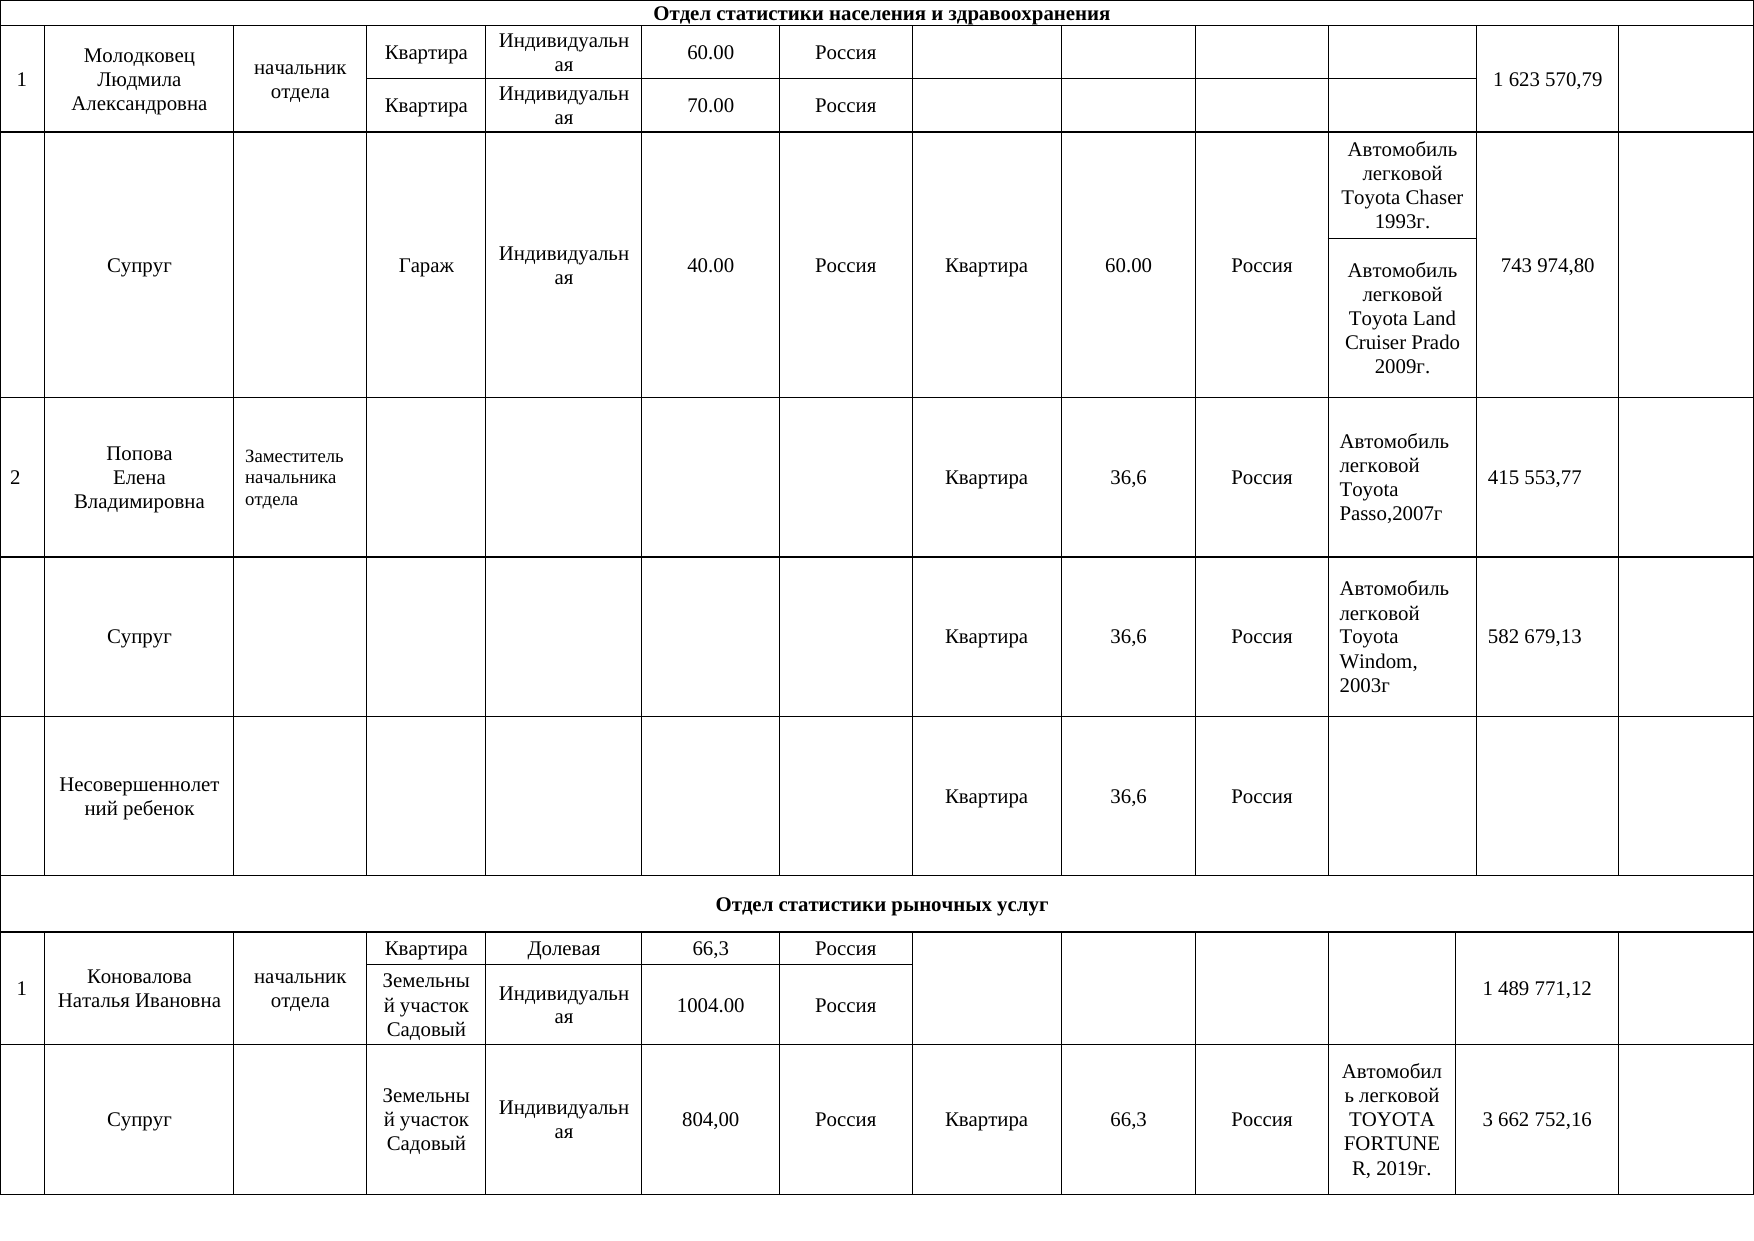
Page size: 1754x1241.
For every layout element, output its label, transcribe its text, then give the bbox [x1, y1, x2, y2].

table_cell 36,6 [1062, 558, 1195, 716]
table_cell начальник отдела [234, 26, 366, 131]
table_cell [1329, 717, 1476, 875]
table_cell [1329, 26, 1476, 78]
table_cell [367, 717, 485, 875]
table_cell 40.00 [642, 133, 779, 397]
table_cell [1, 558, 44, 716]
table_cell Квартира [913, 133, 1061, 397]
table_cell Индивидуальная [486, 26, 641, 78]
table_cell [642, 717, 779, 875]
table_cell [1196, 26, 1328, 78]
table_cell Россия [780, 1045, 912, 1194]
table_cell Квартира [913, 558, 1061, 716]
table_cell [1619, 133, 1753, 397]
table_cell Долевая [486, 933, 641, 964]
table_cell [642, 398, 779, 556]
table_cell Россия [780, 133, 912, 397]
table_cell 36,6 [1062, 717, 1195, 875]
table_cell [1, 1, 1753, 25]
table_cell [234, 717, 366, 875]
table_cell 3 662 752,16 [1456, 1045, 1618, 1194]
table_cell 1 489 771,12 [1456, 933, 1618, 1044]
table_cell [486, 717, 641, 875]
table_cell Индивидуальная [486, 965, 641, 1044]
table_cell [1619, 933, 1753, 1044]
table_cell Коновалова Наталья Ивановна [45, 933, 233, 1044]
table_cell [1619, 26, 1753, 131]
table_cell Автомобиль легковой Toyota Chaser 1993г. [1329, 133, 1476, 238]
table_cell [1, 133, 44, 397]
table_cell [486, 558, 641, 716]
table_cell [1619, 398, 1753, 556]
table_cell Попова Елена Владимировна [45, 398, 233, 556]
table_cell [913, 26, 1061, 78]
table_cell [1196, 933, 1328, 1044]
table_cell Россия [780, 26, 912, 78]
table_cell [367, 398, 485, 556]
table_cell [913, 79, 1061, 131]
table_cell Россия [1196, 1045, 1328, 1194]
table_cell [1, 1045, 44, 1194]
table_cell [780, 558, 912, 716]
table_cell 1004.00 [642, 965, 779, 1044]
table_cell Заместитель начальника отдела [234, 398, 366, 556]
table_cell начальник отдела [234, 933, 366, 1044]
table_cell Земельный участок Садовый [367, 965, 485, 1044]
table_cell Россия [1196, 133, 1328, 397]
table_cell Автомобиль легковой TOYOTA FORTUNER, 2019г. [1329, 1045, 1455, 1194]
table_cell 60.00 [1062, 133, 1195, 397]
table_cell Квартира [367, 26, 485, 78]
table_cell Супруг [45, 1045, 233, 1194]
table_cell Автомобиль легковой Toyota Passo,2007г [1329, 398, 1476, 556]
table_cell Квартира [913, 398, 1061, 556]
table_cell [1477, 717, 1618, 875]
table_cell Гараж [367, 133, 485, 397]
table_cell [1619, 717, 1753, 875]
table_cell 804,00 [642, 1045, 779, 1194]
table_cell [780, 398, 912, 556]
table_cell Супруг [45, 133, 233, 397]
table_cell Автомобиль легковой Toyota Windom, 2003г [1329, 558, 1476, 716]
table_cell Земельный участок Садовый [367, 1045, 485, 1194]
table_cell Россия [1196, 717, 1328, 875]
table_cell 1 623 570,79 [1477, 26, 1618, 131]
table_cell [1619, 1045, 1753, 1194]
table_cell 582 679,13 [1477, 558, 1618, 716]
table_cell Квартира [367, 933, 485, 964]
table_cell [1329, 933, 1455, 1044]
table_cell [1062, 79, 1195, 131]
table_cell Квартира [913, 1045, 1061, 1194]
table_cell Россия [780, 933, 912, 964]
table_cell Россия [780, 79, 912, 131]
table_cell 36,6 [1062, 398, 1195, 556]
table_cell 66,3 [642, 933, 779, 964]
table_cell [1062, 26, 1195, 78]
table_cell Отдел статистики рыночных услуг [1, 876, 1753, 931]
table_cell [1619, 558, 1753, 716]
table_cell 60.00 [642, 26, 779, 78]
table_cell Россия [1196, 558, 1328, 716]
table_cell [234, 133, 366, 397]
table_cell [780, 717, 912, 875]
table_cell [1196, 79, 1328, 131]
table_cell [367, 558, 485, 716]
table_cell [234, 1045, 366, 1194]
table_cell [486, 398, 641, 556]
table_cell 1 [1, 26, 44, 131]
table_cell [234, 558, 366, 716]
table_cell 743 974,80 [1477, 133, 1618, 397]
table_cell [1, 717, 44, 875]
table_cell [1329, 79, 1476, 131]
table_cell 1 [1, 933, 44, 1044]
table_cell [913, 933, 1061, 1044]
table_cell 70.00 [642, 79, 779, 131]
table_cell Молодковец Людмила Александровна [45, 26, 233, 131]
table_cell Автомобиль легковой Toyota Land Cruiser Prado 2009г. [1329, 239, 1476, 397]
table_cell 66,3 [1062, 1045, 1195, 1194]
table_cell Индивидуальная [486, 79, 641, 131]
table_cell [642, 558, 779, 716]
table_cell [1062, 933, 1195, 1044]
table_cell Квартира [913, 717, 1061, 875]
table_cell Россия [780, 965, 912, 1044]
table_cell Индивидуальная [486, 1045, 641, 1194]
table_cell Несовершеннолетний ребенок [45, 717, 233, 875]
table_cell 2 [1, 398, 44, 556]
table_cell Индивидуальная [486, 133, 641, 397]
table_cell Супруг [45, 558, 233, 716]
table_cell Россия [1196, 398, 1328, 556]
table_cell 415 553,77 [1477, 398, 1618, 556]
table_cell Квартира [367, 79, 485, 131]
